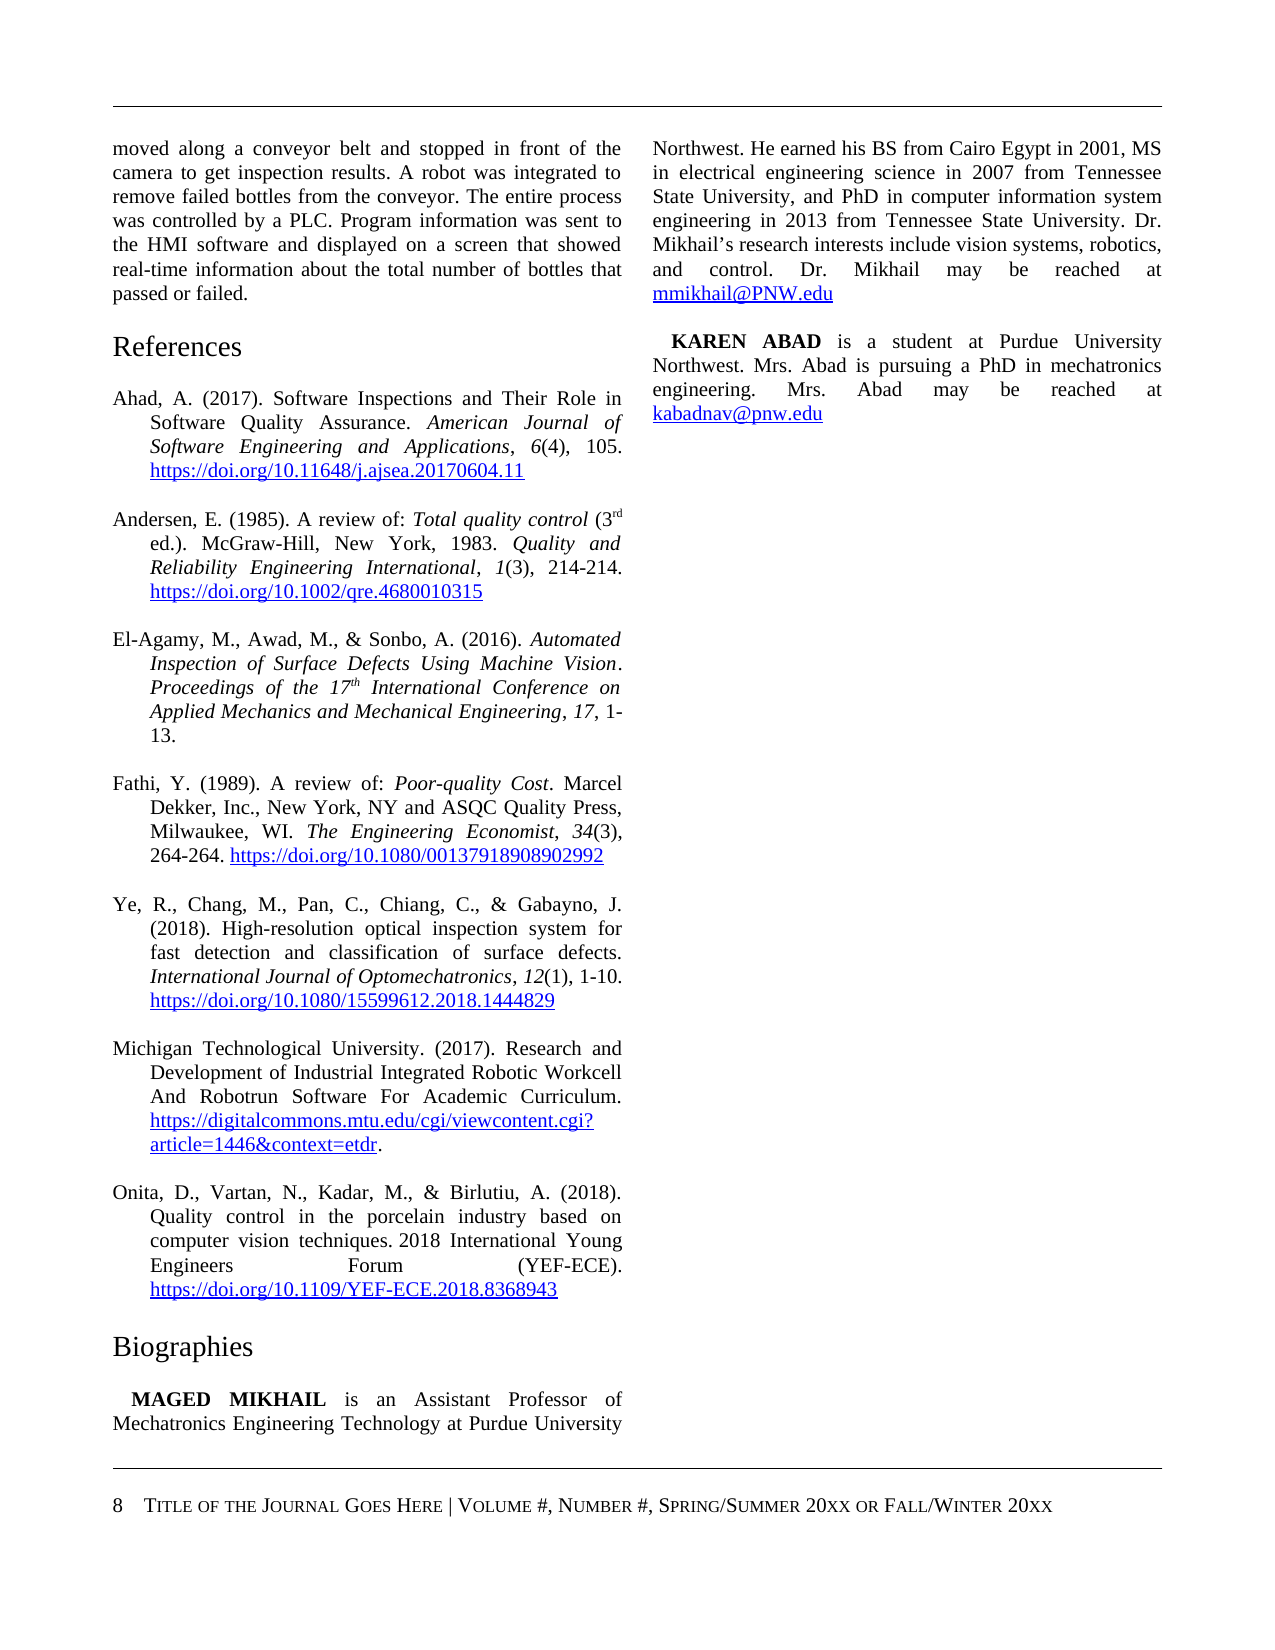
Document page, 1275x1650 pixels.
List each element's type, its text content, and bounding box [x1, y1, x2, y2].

text Michigan Technological University. (2017). Research and Development of Industrial Integrated Robotic Workcell And Robotrun Software For Academic Curriculum. https://digitalcommons.mtu.edu/cgi/viewcontent.cgi?article=1446&context=etdr. [112, 1036, 622, 1156]
text References [112, 329, 622, 362]
text Fathi, Y. (1989). A review of: Poor-quality Cost. Marcel Dekker, Inc., New York, NY and ASQC Quality Press, Milwaukee, WI. The Engineering Economist, 34(3), 264-264. https://doi.org/10.1080/00137918908902992 [112, 771, 622, 867]
text Onita, D., Vartan, N., Kadar, M., & Birlutiu, A. (2018). Quality control in the porcelain industry based on computer vision techniques. 2018 International Young Engineers Forum (YEF-ECE). https://doi.org/10.1109/YEF-ECE.2018.8368943 [112, 1180, 622, 1301]
text Ye, R., Chang, M., Pan, C., Chiang, C., & Gabayno, J. (2018). High-resolution optical inspection system for fast detection and classification of surface defects. International Journal of Optomechatronics, 12(1), 1-10. https://doi.org/10.1080/15599612.2018.1444829 [112, 892, 622, 1012]
text Andersen, E. (1985). A review of: Total quality control (3rd ed.). McGraw-Hill, New York, 1983. Quality and Reliability Engineering International, 1(3), 214-214. https://doi.org/10.1002/qre.4680010315 [112, 507, 622, 603]
text Biographies [112, 1329, 622, 1363]
text KAREN ABAD is a student at Purdue University Northwest. Mrs. Abad is pursuing a PhD in mechatronics engineering. Mrs. Abad may be reached at kabadnav@pnw.edu [652, 329, 1162, 425]
text El-Agamy, M., Awad, M., & Sonbo, A. (2016). Automated Inspection of Surface Defects Using Machine Vision. Proceedings of the 17th International Conference on Applied Mechanics and Mechanical Engineering, 17, 1-13. [112, 627, 622, 747]
text MAGED MIKHAIL is an Assistant Professor of Mechatronics Engineering Technology at Purdue University Northwest. He earned his BS from Cairo Egypt in 2001, MS in electrical engineering science in 2007 from Tennessee State University, and PhD in computer information system engineering in 2013 from Tennessee State University. Dr. Mikhail’s research interests include vision systems, robotics, and control. Dr. Mikhail may be reached at mmikhail@PNW.edu [652, 136, 1162, 304]
text Ahad, A. (2017). Software Inspections and Their Role in Software Quality Assurance. American Journal of Software Engineering and Applications, 6(4), 105. https://doi.org/10.11648/j.ajsea.20170604.11 [112, 386, 622, 482]
